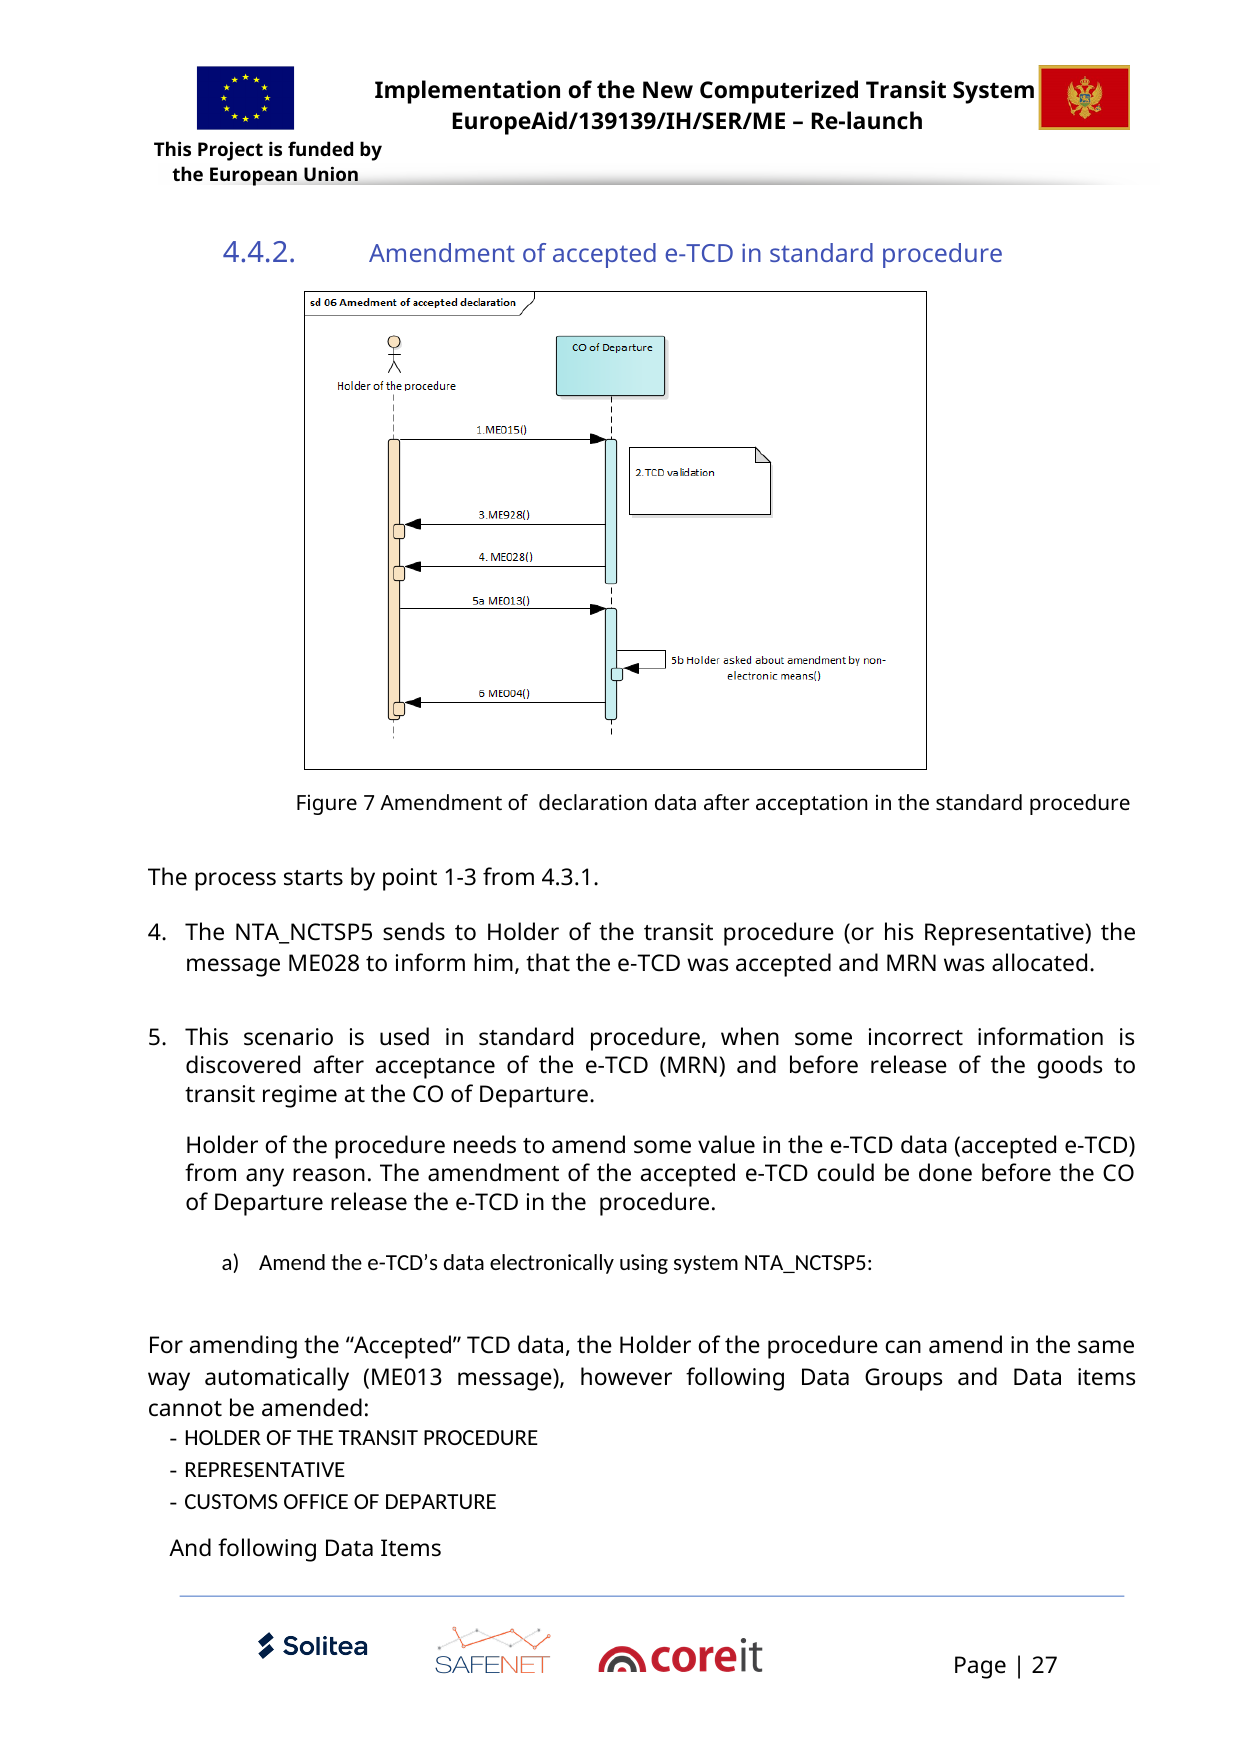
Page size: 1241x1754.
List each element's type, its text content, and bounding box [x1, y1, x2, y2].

list Amend the e-TCD’s data electronically using system NTA_NCTSP5: [221, 1248, 1137, 1276]
text Figure 7 Amendment of declaration data after acceptation in the standard procedure [295, 788, 1137, 817]
picture [1038, 65, 1130, 130]
text And following Data Items [169, 1532, 1137, 1563]
picture [196, 66, 295, 130]
list Amendment of accepted e-TCD in standard procedure [223, 231, 1137, 271]
list The NTA_NCTSP5 sends to Holder of the transit procedure (or his Representative) the message ME028 to inform him, that the e-TCD was accepted and MRN was allocated. [148, 916, 1137, 978]
picture [243, 1617, 382, 1674]
text The process starts by point 1-3 from 4.3.1. [148, 861, 1137, 892]
picture [598, 1638, 763, 1674]
list HOLDER OF THE TRANSIT PROCEDURE [169, 1423, 1137, 1451]
picture [435, 1626, 551, 1674]
list CUSTOMS OFFICE OF DEPARTURE [169, 1487, 1137, 1516]
text For amending the “Accepted” TCD data, the Holder of the procedure can amend in the same way automatically (ME013 message), however following Data Groups and Data items cannot be amended: [148, 1329, 1137, 1423]
picture [296, 283, 933, 776]
text Holder of the procedure needs to amend some value in the e-TCD data (accepted e-TCD) from any reason. The amendment of the accepted e-TCD could be done before the CO of Departure release the e-TCD in the procedure. [185, 1130, 1137, 1217]
list REPRESENTATIVE [169, 1455, 1137, 1483]
list This scenario is used in standard procedure, when some incorrect information is discovered after acceptance of the e-TCD (MRN) and before release of the goods to transit regime at the CO of Departure. [148, 1022, 1137, 1109]
